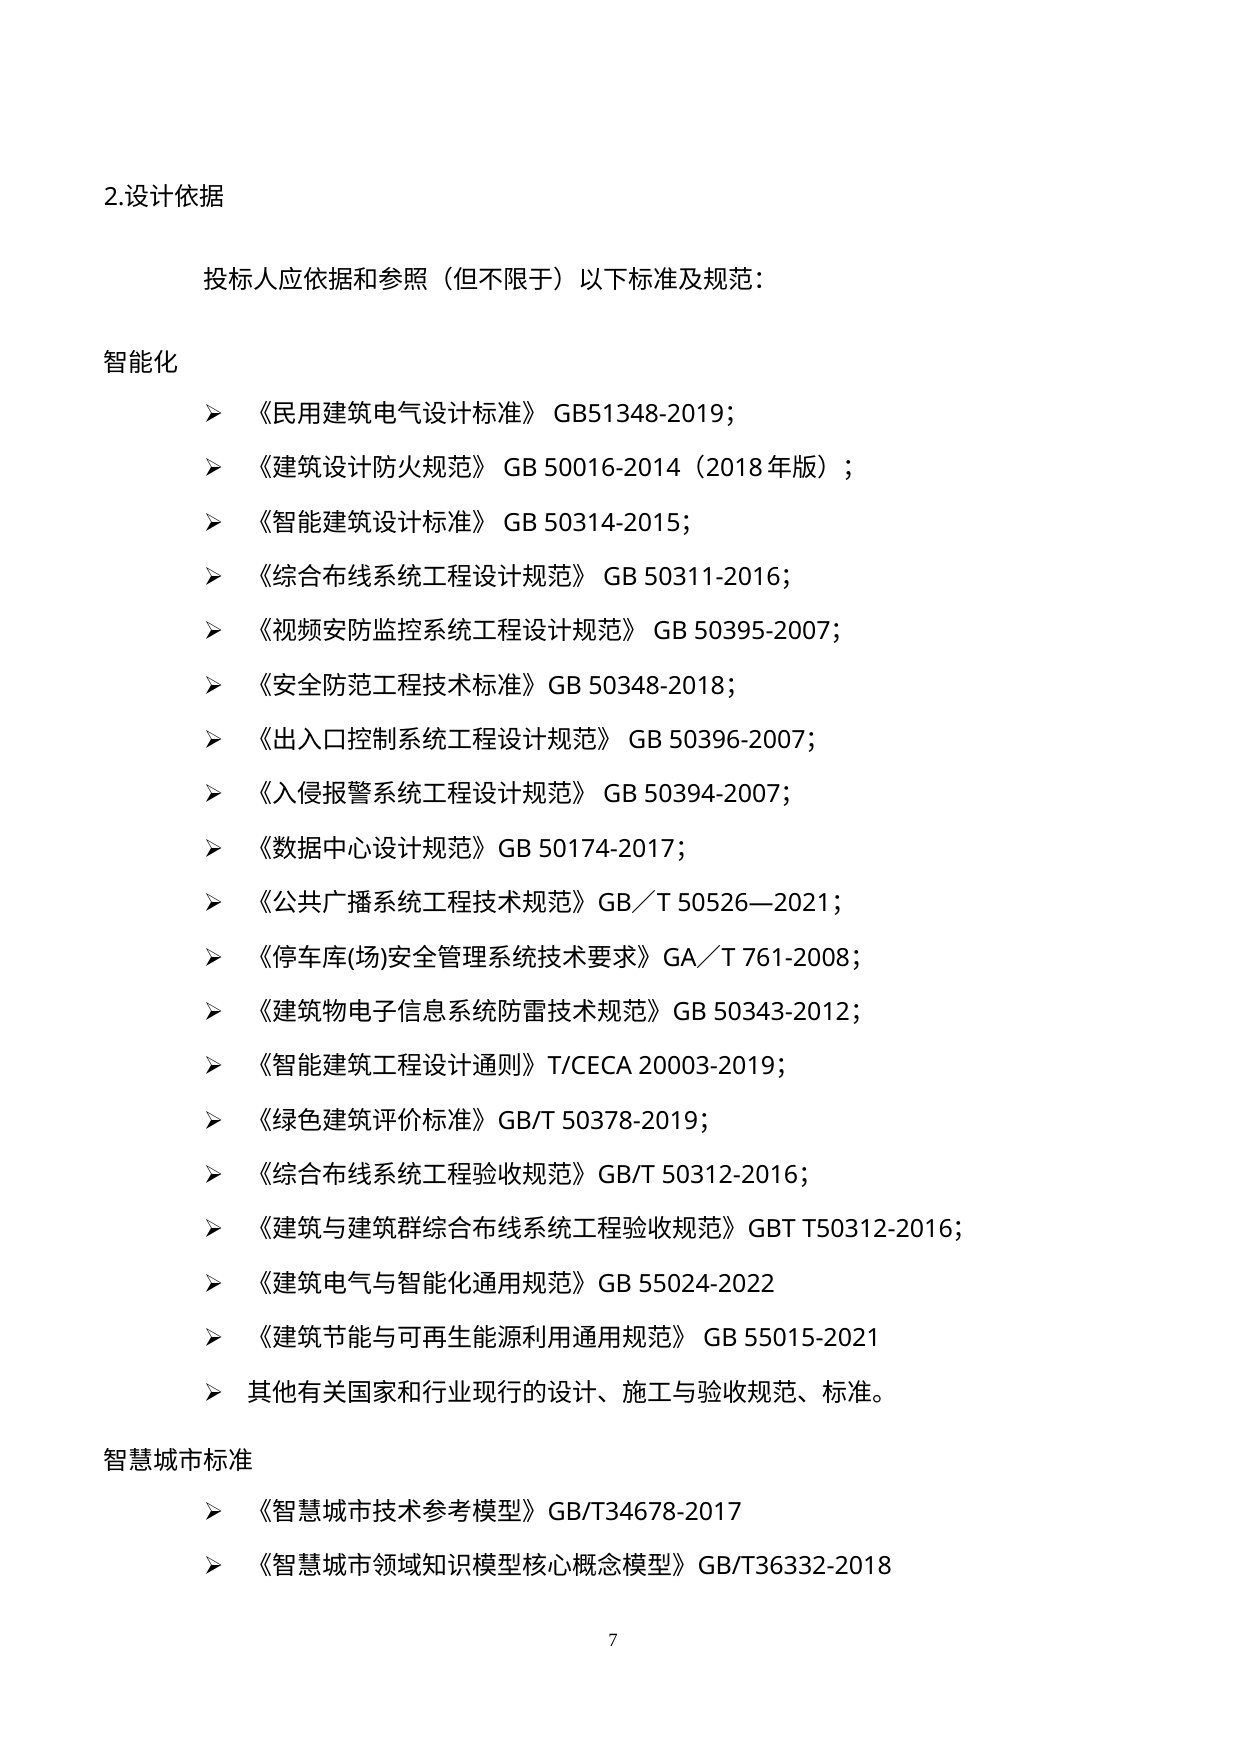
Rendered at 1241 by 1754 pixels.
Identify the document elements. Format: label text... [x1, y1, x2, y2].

list 《安全防范工程技术标准》GB 50348-2018； [203, 665, 1122, 701]
list 《建筑电气与智能化通用规范》GB 55024-2022 [203, 1263, 1122, 1299]
list 《出入口控制系统工程设计规范》 GB 50396-2007； [203, 719, 1122, 756]
list 《建筑与建筑群综合布线系统工程验收规范》GBT T50312-2016； [203, 1209, 1122, 1245]
text 智慧城市标准 [103, 1426, 1122, 1491]
list 《建筑物电子信息系统防雷技术规范》GB 50343-2012； [203, 991, 1122, 1028]
list 《建筑节能与可再生能源利用通用规范》 GB 55015-2021 [203, 1318, 1122, 1354]
list 《数据中心设计规范》GB 50174-2017； [203, 828, 1122, 864]
list 《智慧城市领域知识模型核心概念模型》GB/T36332-2018 [203, 1546, 1122, 1582]
list 《入侵报警系统工程设计规范》 GB 50394-2007； [203, 774, 1122, 810]
list 《综合布线系统工程验收规范》GB/T 50312-2016； [203, 1154, 1122, 1191]
list 《综合布线系统工程设计规范》 GB 50311-2016； [203, 556, 1122, 593]
list 《民用建筑电气设计标准》 GB51348-2019； [203, 393, 1122, 429]
list 《停车库(场)安全管理系统技术要求》GA／T 761-2008； [203, 937, 1122, 973]
list 《智慧城市技术参考模型》GB/T34678-2017 [203, 1491, 1122, 1528]
list 《智能建筑工程设计通则》T/CECA 20003-2019； [203, 1046, 1122, 1082]
list 《建筑设计防火规范》 GB 50016-2014（2018年版）； [203, 448, 1122, 484]
text 智能化 [103, 328, 1122, 393]
list 其他有关国家和行业现行的设计、施工与验收规范、标准。 [203, 1372, 1122, 1408]
subtitle 2.设计依据 [103, 162, 1122, 227]
list 《智能建筑设计标准》 GB 50314-2015； [203, 502, 1122, 538]
text 投标人应依据和参照（但不限于）以下标准及规范： [103, 245, 1122, 310]
list 《视频安防监控系统工程设计规范》 GB 50395-2007； [203, 611, 1122, 647]
list 《绿色建筑评价标准》GB/T 50378-2019； [203, 1100, 1122, 1136]
list 《公共广播系统工程技术规范》GB／T 50526—2021； [203, 883, 1122, 919]
